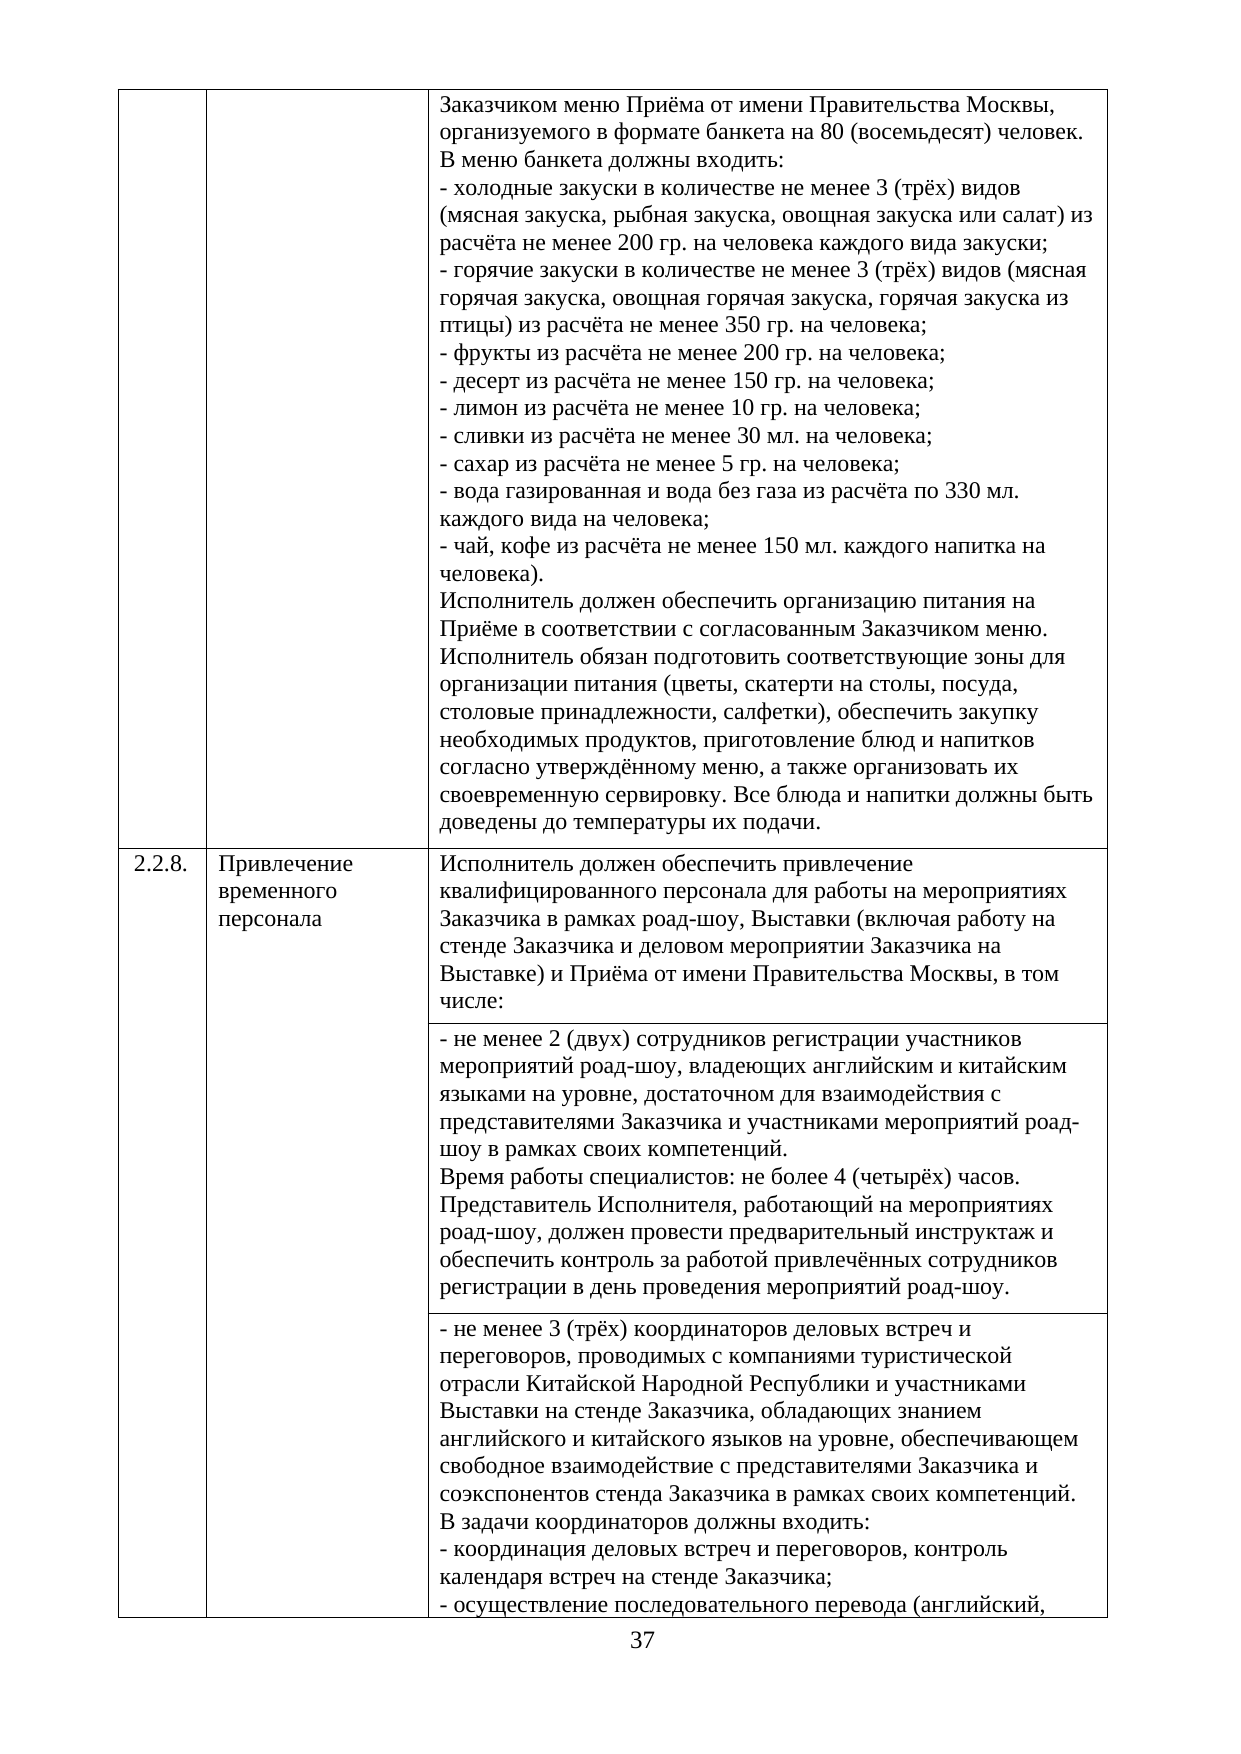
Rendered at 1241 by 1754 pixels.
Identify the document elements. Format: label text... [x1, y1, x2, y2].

table_cell 2.2.8. [119, 849, 206, 1617]
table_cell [429, 1314, 1107, 1617]
table_cell Привлечение временного персонала [207, 849, 428, 1617]
table_cell - не менее 2 (двух) сотрудников регистрации участников мероприятий роад-шоу, владеющих английским и китайским языками на уровне, достаточном для взаимодействия с представителями Заказчика и участниками мероприятий роад-шоу в рамках своих компетенций. Время работы специалистов: не более 4 (четырёх) часов. Представитель Исполнителя, работающий на мероприятиях роад-шоу, должен провести предварительный инструктаж и обеспечить контроль за работой привлечённых сотрудников регистрации в день проведения мероприятий роад-шоу. [429, 1024, 1107, 1312]
table_cell Исполнитель должен обеспечить привлечение квалифицированного персонала для работы на мероприятиях Заказчика в рамках роад-шоу, Выставки (включая работу на стенде Заказчика и деловом мероприятии Заказчика на Выставке) и Приёма от имени Правительства Москвы, в том числе: [429, 849, 1107, 1023]
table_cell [429, 90, 1107, 847]
